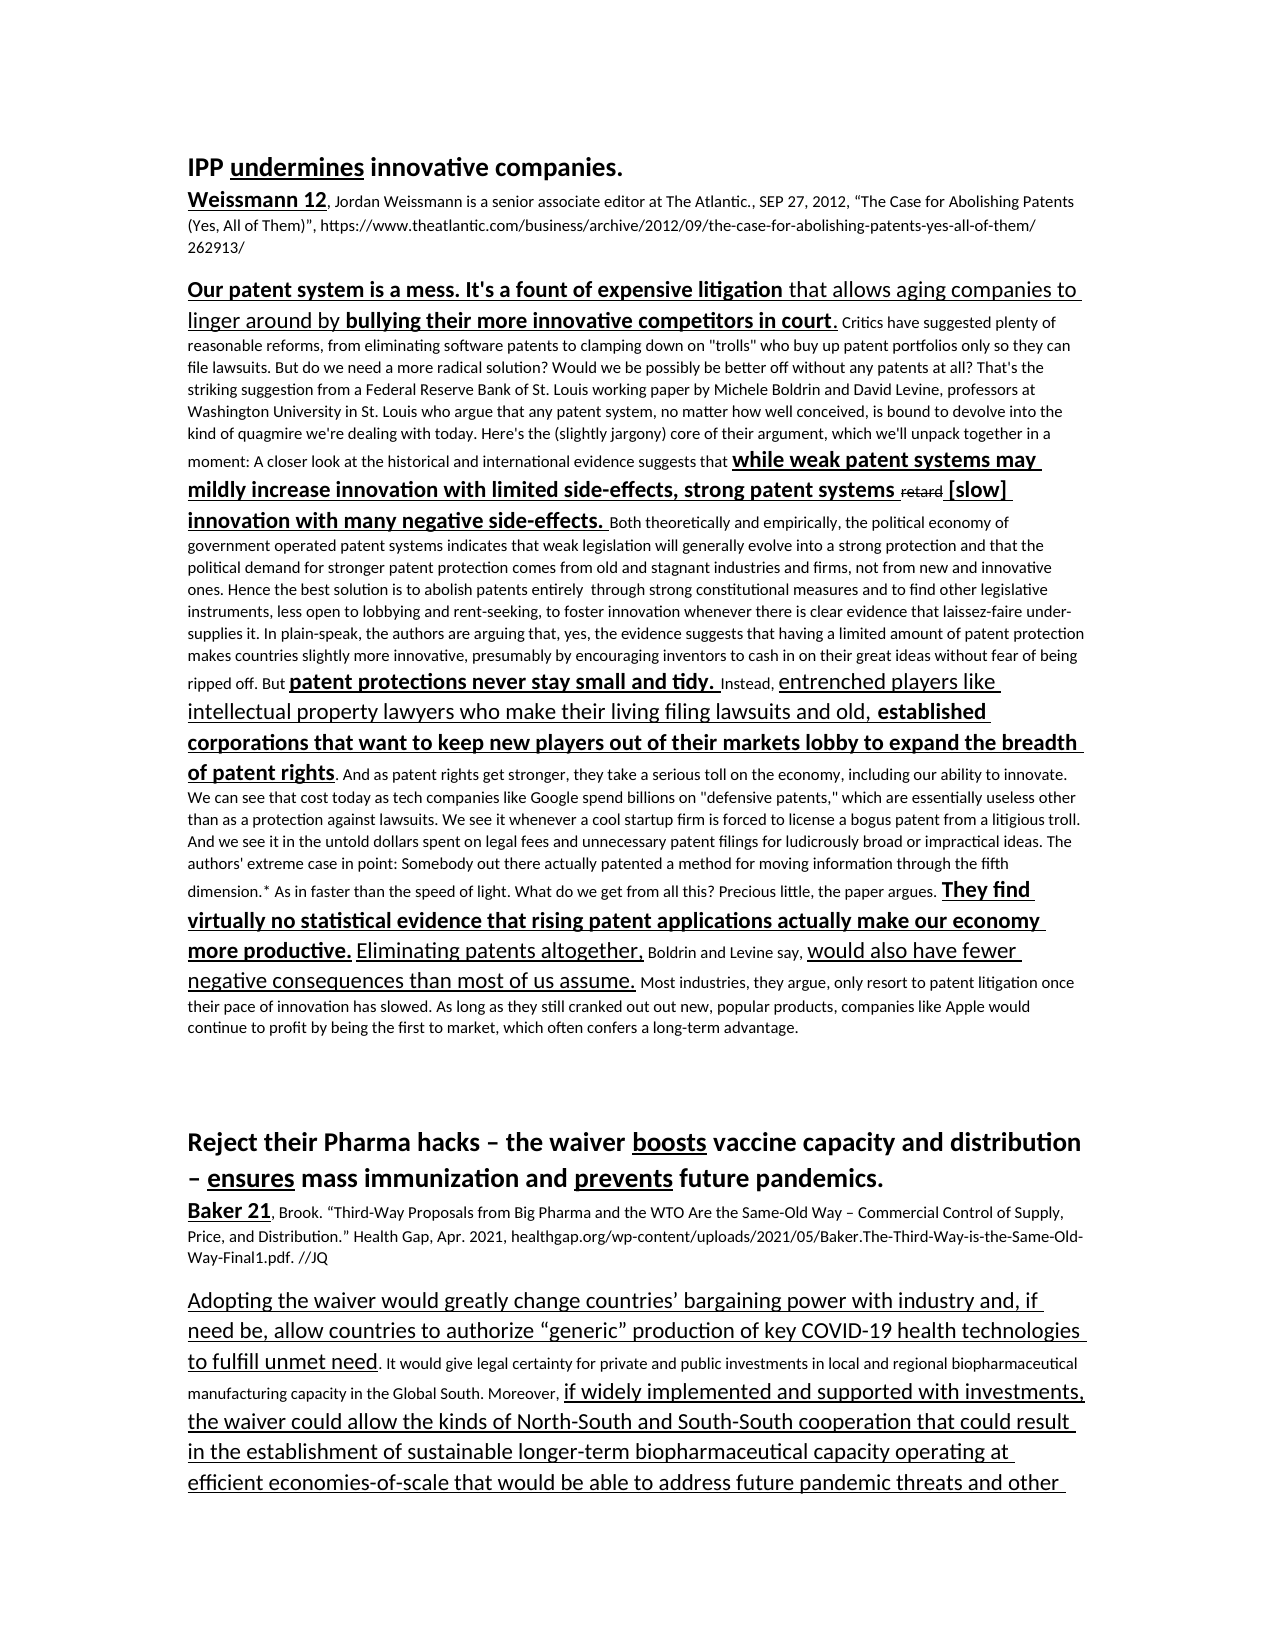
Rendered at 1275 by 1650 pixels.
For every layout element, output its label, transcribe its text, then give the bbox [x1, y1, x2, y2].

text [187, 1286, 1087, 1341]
text Baker 21, Brook. “Third-Way Proposals from Big Pharma and the WTO Are the Same-Old Way – Commercial Control of Supply, Price, and Distribution.” Health Gap, Apr. 2021, healthgap.org/wp-content/uploads/2021/05/Baker.The-Third-Way-is-the-Same-Old-Way-Final1.pdf. //JQ [187, 1196, 1087, 1268]
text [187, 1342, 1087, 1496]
subtitle IPP undermines innovative companies. [187, 150, 1087, 183]
text Our patent system is a mess. It's a fount of expensive litigation that allows aging companies to linger around by bullying their more innovative competitors in court. Critics have suggested plenty of reasonable reforms, from eliminating software patents to clamping down on "trolls" who buy up patent portfolios only so they can file lawsuits. But do we need a more radical solution? Would we be possibly be better off without any patents at all? That's the striking suggestion from a Federal Reserve Bank of St. Louis working paper by Michele Boldrin and David Levine, professors at Washington University in St. Louis who argue that any patent system, no matter how well conceived, is bound to devolve into the kind of quagmire we're dealing with today. Here's the (slightly jargony) core of their argument, which we'll unpack together in a moment: A closer look at the historical and international evidence suggests that while weak patent systems may mildly increase innovation with limited side-effects, strong patent systems retard [slow] innovation with many negative side-effects. Both theoretically and empirically, the political economy of government operated patent systems indicates that weak legislation will generally evolve into a strong protection and that the political demand for stronger patent protection comes from old and stagnant industries and firms, not from new and innovative ones. Hence the best solution is to abolish patents entirely through strong constitutional measures and to find other legislative instruments, less open to lobbying and rent-seeking, to foster innovation whenever there is clear evidence that laissez-faire under-supplies it. In plain-speak, the authors are arguing that, yes, the evidence suggests that having a limited amount of patent protection makes countries slightly more innovative, presumably by encouraging inventors to cash in on their great ideas without fear of being ripped off. But patent protections never stay small and tidy. Instead, entrenched players like intellectual property lawyers who make their living filing lawsuits and old, established corporations that want to keep new players out of their markets lobby to expand the breadth of patent rights. And as patent rights get stronger, they take a serious toll on the economy, including our ability to innovate. We can see that cost today as tech companies like Google spend billions on "defensive patents," which are essentially useless other than as a protection against lawsuits. We see it whenever a cool startup firm is forced to license a bogus patent from a litigious troll. And we see it in the untold dollars spent on legal fees and unnecessary patent filings for ludicrously broad or impractical ideas. The authors' extreme case in point: Somebody out there actually patented a method for moving information through the fifth dimension.* As in faster than the speed of light. What do we get from all this? Precious little, the paper argues. They find virtually no statistical evidence that rising patent applications actually make our economy more productive. Eliminating patents altogether, Boldrin and Levine say, would also have fewer negative consequences than most of us assume. Most industries, they argue, only resort to patent litigation once their pace of innovation has slowed. As long as they still cranked out out new, popular products, companies like Apple would continue to profit by being the first to market, which often confers a long-term advantage. [187, 276, 1087, 1038]
subtitle Reject their Pharma hacks – the waiver boosts vaccine capacity and distribution – ensures mass immunization and prevents future pandemics. [187, 1125, 1087, 1194]
text Weissmann 12, Jordan Weissmann is a senior associate editor at The Atlantic., SEP 27, 2012, “The Case for Abolishing Patents (Yes, All of Them)”, https://www.theatlantic.com/business/archive/2012/09/the-case-for-abolishing-patents-yes-all-of-them/262913/ [187, 186, 1087, 257]
